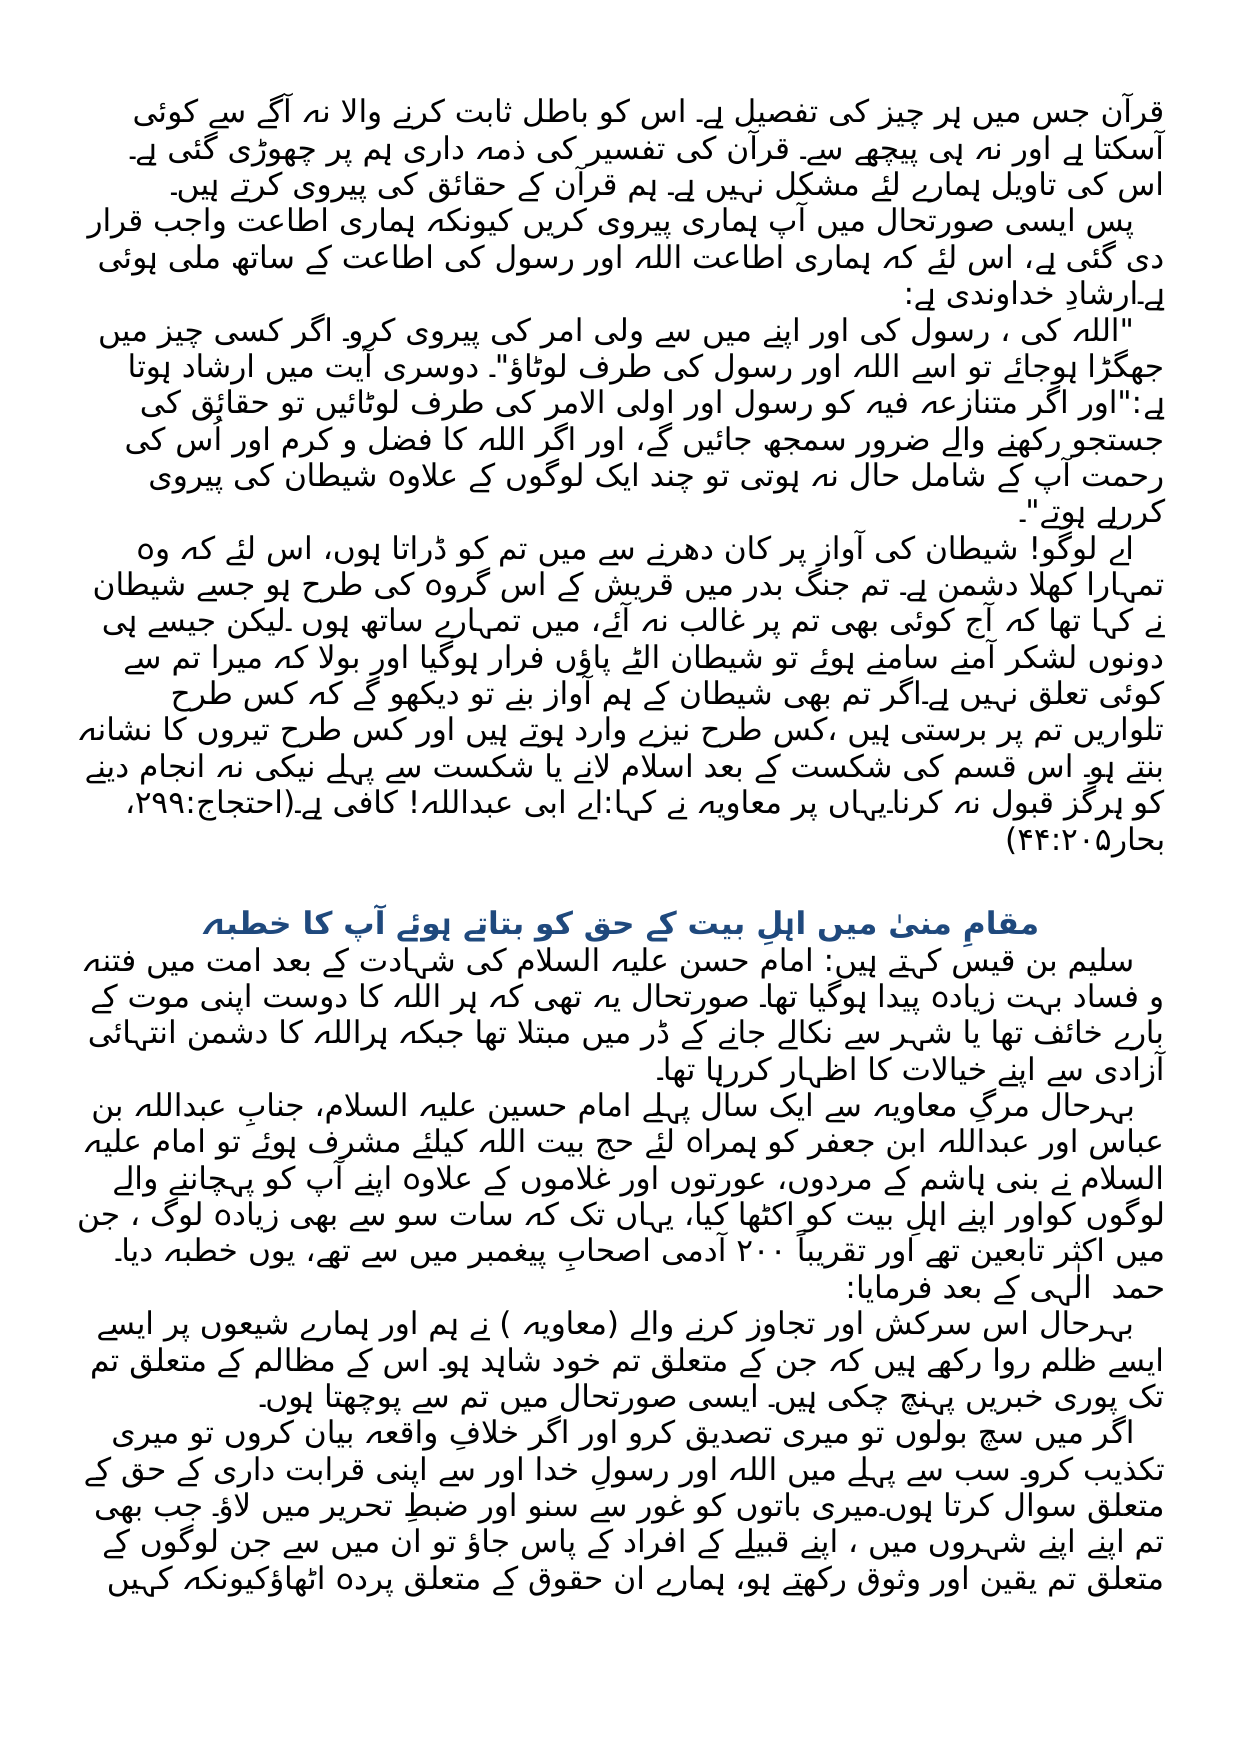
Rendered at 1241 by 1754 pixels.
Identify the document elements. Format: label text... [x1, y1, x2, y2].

subtitle مقامِ منیٰ میں اہلِ بیت کے حق کو بتاتے ہوئے آپ کا خطبہ [75, 906, 1165, 942]
text بہرحال اس سرکش اور تجاوز کرنے والے (معاویہ ) نے ہم اور ہمارے شیعوں پر ایسے ایسے ظلم روا رکھے ہیں کہ جن کے متعلق تم خود شاہد ہو۔ اس کے مظالم کے متعلق تم تک پوری خبریں پہنچ چکی ہیں۔ ایسی صورتحال میں تم سے پوچھتا ہوں۔ [75, 1306, 1165, 1414]
text سلیم بن قیس کہتے ہیں: امام حسن علیہ السلام کی شہادت کے بعد امت میں فتنہ و فساد بہت زیادہ پیدا ہوگیا تھا۔ صورتحال یہ تھی کہ ہر اللہ کا دوست اپنی موت کے بارے خائف تھا یا شہر سے نکالے جانے کے ڈر میں مبتلا تھا جبکہ ہراللہ کا دشمن انتہائی آزادی سے اپنے خیالات کا اظہار کررہا تھا۔ [75, 942, 1165, 1087]
text بہرحال مرگِ معاویہ سے ایک سال پہلے امام حسین علیہ السلام، جنابِ عبداللہ بن عباس اور عبداللہ ابن جعفر کو ہمراہ لئے حج بیت اللہ کیلئے مشرف ہوئے تو امام علیہ السلام نے بنی ہاشم کے مردوں، عورتوں اور غلاموں کے علاوہ اپنے آپ کو پہچاننے والے لوگوں کواور اپنے اہلِ بیت کو اکٹھا کیا، یہاں تک کہ سات سو سے بھی زیادہ لوگ ، جن میں اکثر تابعین تھے اور تقریباً ۲۰۰ آدمی اصحابِ پیغمبر میں سے تھے، یوں خطبہ دیا۔ حمد الٰہی کے بعد فرمایا: [75, 1087, 1165, 1306]
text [75, 1414, 1165, 1596]
text پس ایسی صورتحال میں آپ ہماری پیروی کریں کیونکہ ہماری اطاعت واجب قرار دی گئی ہے، اس لئے کہ ہماری اطاعت اللہ اور رسول کی اطاعت کے ساتھ ملی ہوئی ہے۔ارشادِ خداوندی ہے: [75, 203, 1165, 312]
text اے لوگو! شیطان کی آواز پر کان دھرنے سے میں تم کو ڈراتا ہوں، اس لئے کہ وہ تمہارا کھلا دشمن ہے۔ تم جنگ بدر میں قریش کے اس گروہ کی طرح ہو جسے شیطان نے کہا تھا کہ آج کوئی بھی تم پر غالب نہ آئے، میں تمہارے ساتھ ہوں ۔لیکن جیسے ہی دونوں لشکر آمنے سامنے ہوئے تو شیطان الٹے پاؤں فرار ہوگیا اور بولا کہ میرا تم سے کوئی تعلق نہیں ہے۔اگر تم بھی شیطان کے ہم آواز بنے تو دیکھو گے کہ کس طرح تلواریں تم پر برستی ہیں ،کس طرح نیزے وارد ہوتے ہیں اور کس طرح تیروں کا نشانہ بنتے ہو۔ اس قسم کی شکست کے بعد اسلام لانے یا شکست سے پہلے نیکی نہ انجام دینے کو ہرگز قبول نہ کرنا۔یہاں پر معاویہ نے کہا:اے ابی عبداللہ! کافی ہے۔(احتجاج:۲۹۹، بحار۴۴:۲۰۵) [75, 530, 1165, 857]
text "اللہ کی ، رسول کی اور اپنے میں سے ولی امر کی پیروی کرو۔ اگر کسی چیز میں جھگڑا ہوجائے تو اسے اللہ اور رسول کی طرف لوٹاؤ"۔ دوسری آیت میں ارشاد ہوتا ہے:"اور اگر متنازعہ فیہ کو رسول اور اولی الامر کی طرف لوٹائیں تو حقائق کی جستجو رکھنے والے ضرور سمجھ جائیں گے، اور اگر اللہ کا فضل و کرم اور اُس کی رحمت آپ کے شامل حال نہ ہوتی تو چند ایک لوگوں کے علاوہ شیطان کی پیروی کررہے ہوتے"۔ [75, 312, 1165, 530]
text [75, 94, 1165, 203]
